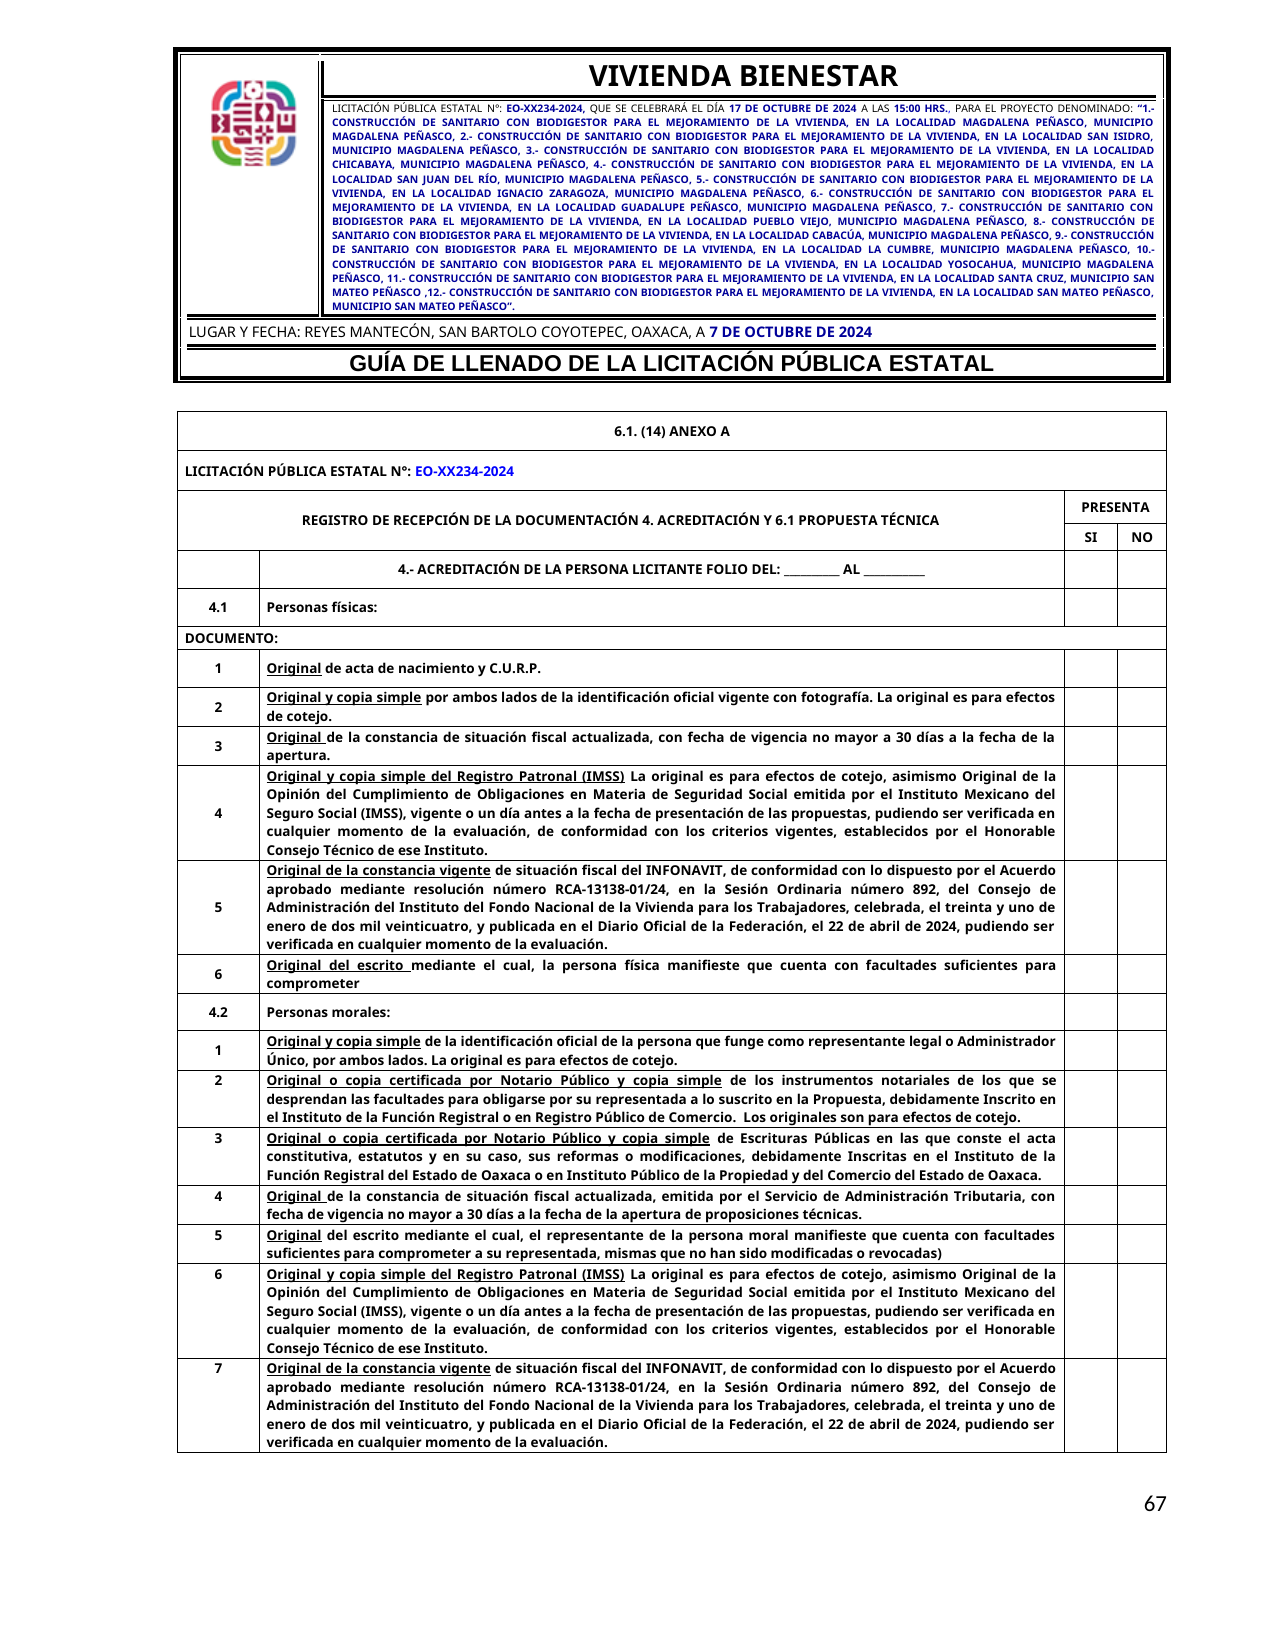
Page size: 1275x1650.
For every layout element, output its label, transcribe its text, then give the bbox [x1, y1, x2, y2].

table_cell [1118, 551, 1166, 587]
table_cell [1118, 994, 1166, 1030]
table_cell [1118, 727, 1166, 765]
table_cell [1065, 1225, 1117, 1263]
table_cell Original de acta de nacimiento y C.U.R.P. [260, 650, 1064, 687]
table_cell Original del escrito mediante el cual, la persona física manifieste que cuenta con facultades suficientes para comprometer [260, 955, 1064, 993]
table_cell Original de la constancia vigente de situación fiscal del INFONAVIT, de conformidad con lo dispuesto por el Acuerdo aprobado mediante resolución número RCA-13138-01/24, en la Sesión Ordinaria número 892, del Consejo de Administración del Instituto del Fondo Nacional de la Vivienda para los Trabajadores, celebrada, el treinta y uno de enero de dos mil veinticuatro, y publicada en el Diario Oficial de la Federación, el 22 de abril de 2024, pudiendo ser verificada en cualquier momento de la evaluación. [260, 861, 1064, 954]
table_cell [1118, 1264, 1166, 1358]
table_cell [1065, 1071, 1117, 1127]
table_cell 3 [178, 727, 259, 765]
table_cell [1065, 955, 1117, 993]
table_cell 2 [178, 688, 259, 726]
table_cell [1065, 650, 1117, 687]
table_cell 4 [178, 766, 259, 859]
table_cell 6 [178, 955, 259, 993]
table_cell 5 [178, 861, 259, 954]
table_cell Original y copia simple por ambos lados de la identificación oficial vigente con fotografía. La original es para efectos de cotejo. [260, 688, 1064, 726]
table_cell Original y copia simple de la identificación oficial de la persona que funge como representante legal o Administrador Único, por ambos lados. La original es para efectos de cotejo. [260, 1031, 1064, 1069]
table_cell [1118, 688, 1166, 726]
table_cell 4.- ACREDITACIÓN DE LA PERSONA LICITANTE FOLIO DEL: __________ AL ___________ [260, 551, 1064, 587]
table_cell Original de la constancia de situación fiscal actualizada, emitida por el Servicio de Administración Tributaria, con fecha de vigencia no mayor a 30 días a la fecha de la apertura de proposiciones técnicas. [260, 1186, 1064, 1224]
table_cell [1118, 589, 1166, 626]
table_cell 5 [178, 1225, 259, 1263]
table_cell [1118, 861, 1166, 954]
table_cell Original de la constancia de situación fiscal actualizada, con fecha de vigencia no mayor a 30 días a la fecha de la apertura. [260, 727, 1064, 765]
table_cell [1065, 688, 1117, 726]
table_cell [1118, 1031, 1166, 1069]
table_cell [1118, 1186, 1166, 1224]
table_header 6.1. (14) ANEXO A [178, 412, 1166, 450]
table_cell [1065, 994, 1117, 1030]
table_cell [1065, 1359, 1117, 1452]
table_cell [1065, 1128, 1117, 1185]
table_cell Original del escrito mediante el cual, el representante de la persona moral manifieste que cuenta con facultades suficientes para comprometer a su representada, mismas que no han sido modificadas o revocadas) [260, 1225, 1064, 1263]
table_cell [1118, 650, 1166, 687]
table_cell 1 [178, 1031, 259, 1069]
table_cell Original y copia simple del Registro Patronal (IMSS) La original es para efectos de cotejo, asimismo Original de la Opinión del Cumplimiento de Obligaciones en Materia de Seguridad Social emitida por el Instituto Mexicano del Seguro Social (IMSS), vigente o un día antes a la fecha de presentación de las propuestas, pudiendo ser verificada en cualquier momento de la evaluación, de conformidad con los criterios vigentes, establecidos por el Honorable Consejo Técnico de ese Instituto. [260, 766, 1064, 859]
table_cell [1065, 766, 1117, 859]
table_cell 7 [178, 1359, 259, 1452]
table_cell Original de la constancia vigente de situación fiscal del INFONAVIT, de conformidad con lo dispuesto por el Acuerdo aprobado mediante resolución número RCA-13138-01/24, en la Sesión Ordinaria número 892, del Consejo de Administración del Instituto del Fondo Nacional de la Vivienda para los Trabajadores, celebrada, el treinta y uno de enero de dos mil veinticuatro, y publicada en el Diario Oficial de la Federación, el 22 de abril de 2024, pudiendo ser verificada en cualquier momento de la evaluación. [260, 1359, 1064, 1452]
table_cell [1065, 1186, 1117, 1224]
table_cell [178, 551, 259, 587]
table_cell [1118, 1225, 1166, 1263]
table_cell SI [1065, 524, 1117, 550]
table_cell [1065, 589, 1117, 626]
table_cell 6 [178, 1264, 259, 1358]
table_cell 4 [178, 1186, 259, 1224]
table_cell LICITACIÓN PÚBLICA ESTATAL N°: EO-XX234-2024 [178, 451, 1166, 490]
table_cell [1065, 727, 1117, 765]
table_cell Original y copia simple del Registro Patronal (IMSS) La original es para efectos de cotejo, asimismo Original de la Opinión del Cumplimiento de Obligaciones en Materia de Seguridad Social emitida por el Instituto Mexicano del Seguro Social (IMSS), vigente o un día antes a la fecha de presentación de las propuestas, pudiendo ser verificada en cualquier momento de la evaluación, de conformidad con los criterios vigentes, establecidos por el Honorable Consejo Técnico de ese Instituto. [260, 1264, 1064, 1358]
picture [200, 73, 307, 172]
table_cell NO [1118, 524, 1166, 550]
table_cell [1118, 1359, 1166, 1452]
table_cell Original o copia certificada por Notario Público y copia simple de los instrumentos notariales de los que se desprendan las facultades para obligarse por su representada a lo suscrito en la Propuesta, debidamente Inscrito en el Instituto de la Función Registral o en Registro Público de Comercio. Los originales son para efectos de cotejo. [260, 1071, 1064, 1127]
table_cell 4.1 [178, 589, 259, 626]
table_cell [1065, 1031, 1117, 1069]
table_cell Personas físicas: [260, 589, 1064, 626]
table_cell REGISTRO DE RECEPCIÓN DE LA DOCUMENTACIÓN 4. ACREDITACIÓN Y 6.1 PROPUESTA TÉCNICA [178, 491, 1064, 550]
table_cell 4.2 [178, 994, 259, 1030]
table_cell 3 [178, 1128, 259, 1185]
table_cell DOCUMENTO: [178, 627, 1166, 649]
table_cell [1065, 551, 1117, 587]
table_cell [1118, 1128, 1166, 1185]
table_cell Original o copia certificada por Notario Público y copia simple de Escrituras Públicas en las que conste el acta constitutiva, estatutos y en su caso, sus reformas o modificaciones, debidamente Inscritas en el Instituto de la Función Registral del Estado de Oaxaca o en Instituto Público de la Propiedad y del Comercio del Estado de Oaxaca. [260, 1128, 1064, 1185]
table_cell [1118, 955, 1166, 993]
table_cell Personas morales: [260, 994, 1064, 1030]
table_cell [1065, 861, 1117, 954]
table_cell [1118, 1071, 1166, 1127]
table_cell [1065, 1264, 1117, 1358]
table_cell PRESENTA [1065, 491, 1166, 523]
table_cell 2 [178, 1071, 259, 1127]
table_cell [1118, 766, 1166, 859]
table_cell 1 [178, 650, 259, 687]
